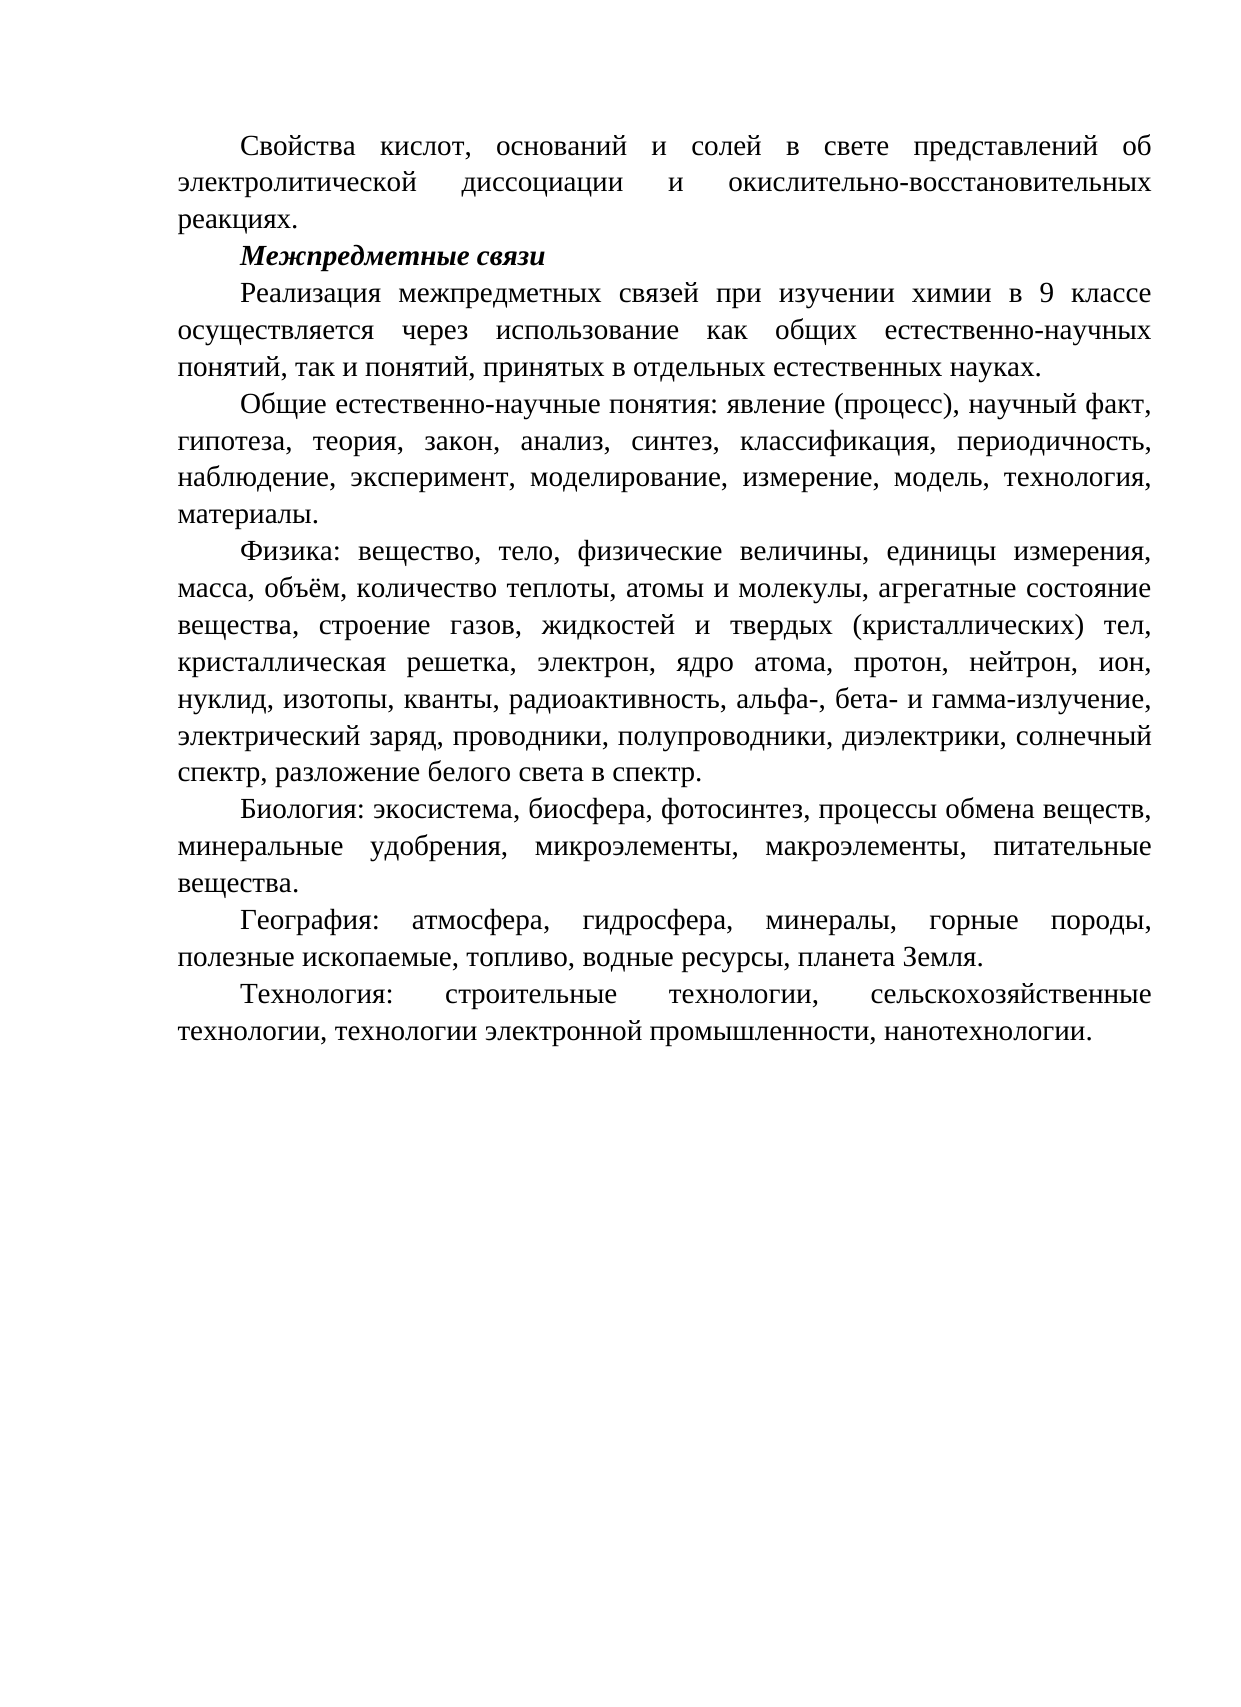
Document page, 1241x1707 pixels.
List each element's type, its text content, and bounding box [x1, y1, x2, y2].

text Реализация межпредметных связей при изучении химии в 9 классе осуществляется через использование как общих естественно-научных понятий, так и понятий, принятых в отдельных естественных науках. [177, 275, 1152, 382]
text Свойства кислот, оснований и солей в свете представлений об электролитической диссоциации и окислительно-восстановительных реакциях. [177, 128, 1152, 235]
text Технология: строительные технологии, сельскохозяйственные технологии, технологии электронной промышленности, нанотехнологии. [177, 976, 1152, 1046]
text Межпредметные связи [177, 238, 1152, 272]
text Общие естественно-научные понятия: явление (процесс), научный факт, гипотеза, теория, закон, анализ, синтез, классификация, периодичность, наблюдение, эксперимент, моделирование, измерение, модель, технология, материалы. [177, 386, 1152, 530]
text Физика: вещество, тело, физические величины, единицы измерения, масса, объём, количество теплоты, атомы и молекулы, агрегатные состояние вещества, строение газов, жидкостей и твердых (кристаллических) тел, кристаллическая решетка, электрон, ядро атома, протон, нейтрон, ион, нуклид, изотопы, кванты, радиоактивность, альфа-, бета- и гамма-излучение, электрический заряд, проводники, полупроводники, диэлектрики, солнечный спектр, разложение белого света в спектр. [177, 533, 1152, 788]
text Биология: экосистема, биосфера, фотосинтез, процессы обмена веществ, минеральные удобрения, микроэлементы, макроэлементы, питательные вещества. [177, 791, 1152, 899]
text География: атмосфера, гидросфера, минералы, горные породы, полезные ископаемые, топливо, водные ресурсы, планета Земля. [177, 902, 1152, 972]
